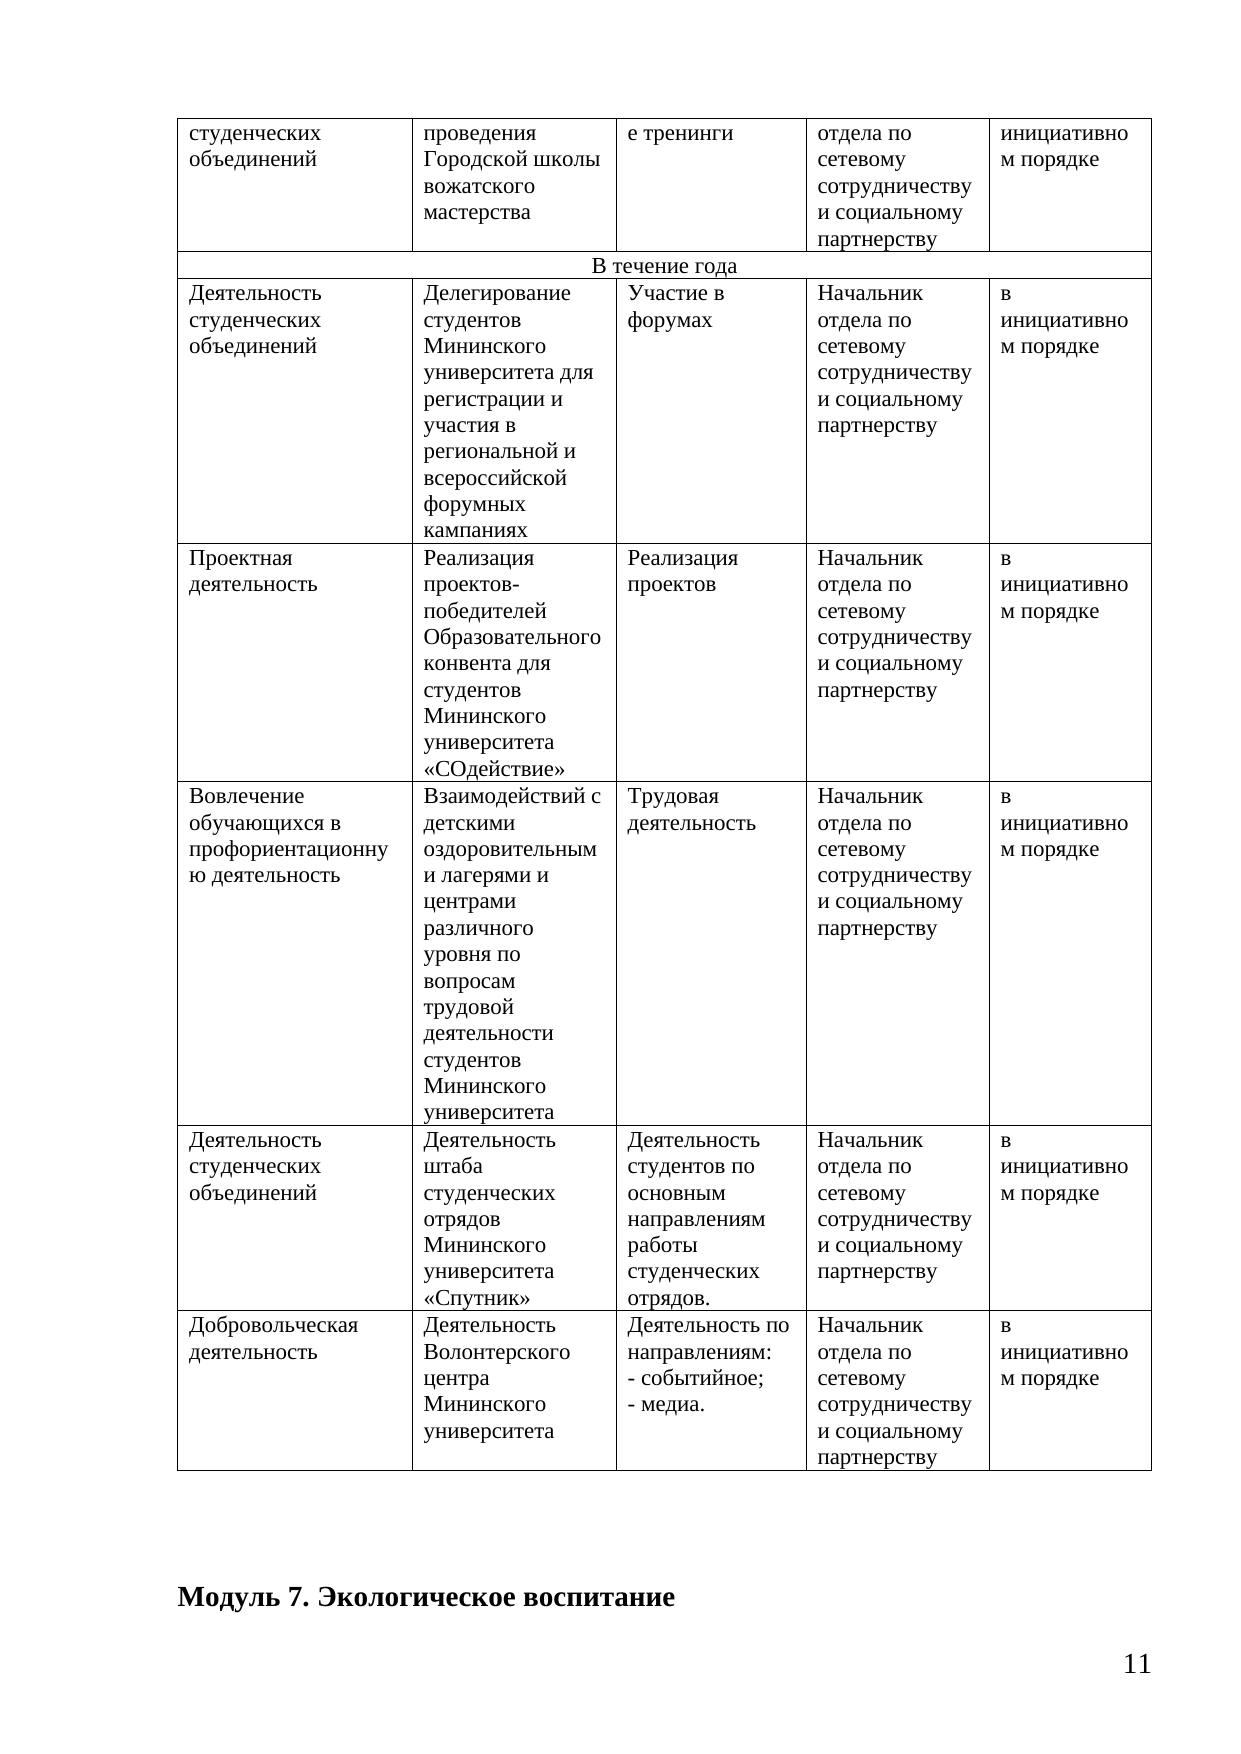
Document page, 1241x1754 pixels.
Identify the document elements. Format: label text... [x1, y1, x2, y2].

table_cell в инициативном порядке [990, 1311, 1151, 1469]
text Модуль 7. Экологическое воспитание [177, 1579, 1152, 1612]
table_cell Начальник отдела по сетевому сотрудничеству и социальному партнерству [807, 1311, 989, 1469]
table_cell Деятельность студентов по основным направлениям работы студенческих отрядов. [617, 1126, 806, 1310]
table_cell Деятельность студенческих объединений [178, 279, 412, 543]
table_cell В течение года [178, 252, 1151, 278]
table_cell Реализация проектов [617, 544, 806, 781]
table_cell в инициативном порядке [990, 1126, 1151, 1310]
table_cell Проектная деятельность [178, 544, 412, 781]
table_cell Взаимодействий с детскими оздоровительными лагерями и центрами различного уровня по вопросам трудовой деятельности студентов Мининского университета [413, 782, 616, 1125]
table_cell Реализация проектов-победителей Образовательного конвента для студентов Мининского университета «СОдействие» [413, 544, 616, 781]
table_cell в инициативном порядке [990, 782, 1151, 1125]
table_cell Участие в форумах [617, 279, 806, 543]
table_cell Начальник отдела по сетевому сотрудничеству и социальному партнерству [807, 782, 989, 1125]
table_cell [178, 119, 412, 251]
table_cell Начальник отдела по сетевому сотрудничеству и социальному партнерству [807, 544, 989, 781]
table_cell Деятельность по направлениям: - событийное; - медиа. [617, 1311, 806, 1469]
table_cell Вовлечение обучающихся в профориентационную деятельность [178, 782, 412, 1125]
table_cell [413, 119, 616, 251]
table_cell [617, 119, 806, 251]
table_cell Деятельность штаба студенческих отрядов Мининского университета «Спутник» [413, 1126, 616, 1310]
table_cell Деятельность студенческих объединений [178, 1126, 412, 1310]
table_cell Начальник отдела по сетевому сотрудничеству и социальному партнерству [807, 279, 989, 543]
table_cell Добровольческая деятельность [178, 1311, 412, 1469]
table_cell Делегирование студентов Мининского университета для регистрации и участия в региональной и всероссийской форумных кампаниях [413, 279, 616, 543]
table_cell Деятельность Волонтерского центра Мининского университета [413, 1311, 616, 1469]
table_cell в инициативном порядке [990, 544, 1151, 781]
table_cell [990, 119, 1151, 251]
table_cell в инициативном порядке [990, 279, 1151, 543]
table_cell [807, 119, 989, 251]
table_cell Трудовая деятельность [617, 782, 806, 1125]
table_cell Начальник отдела по сетевому сотрудничеству и социальному партнерству [807, 1126, 989, 1310]
